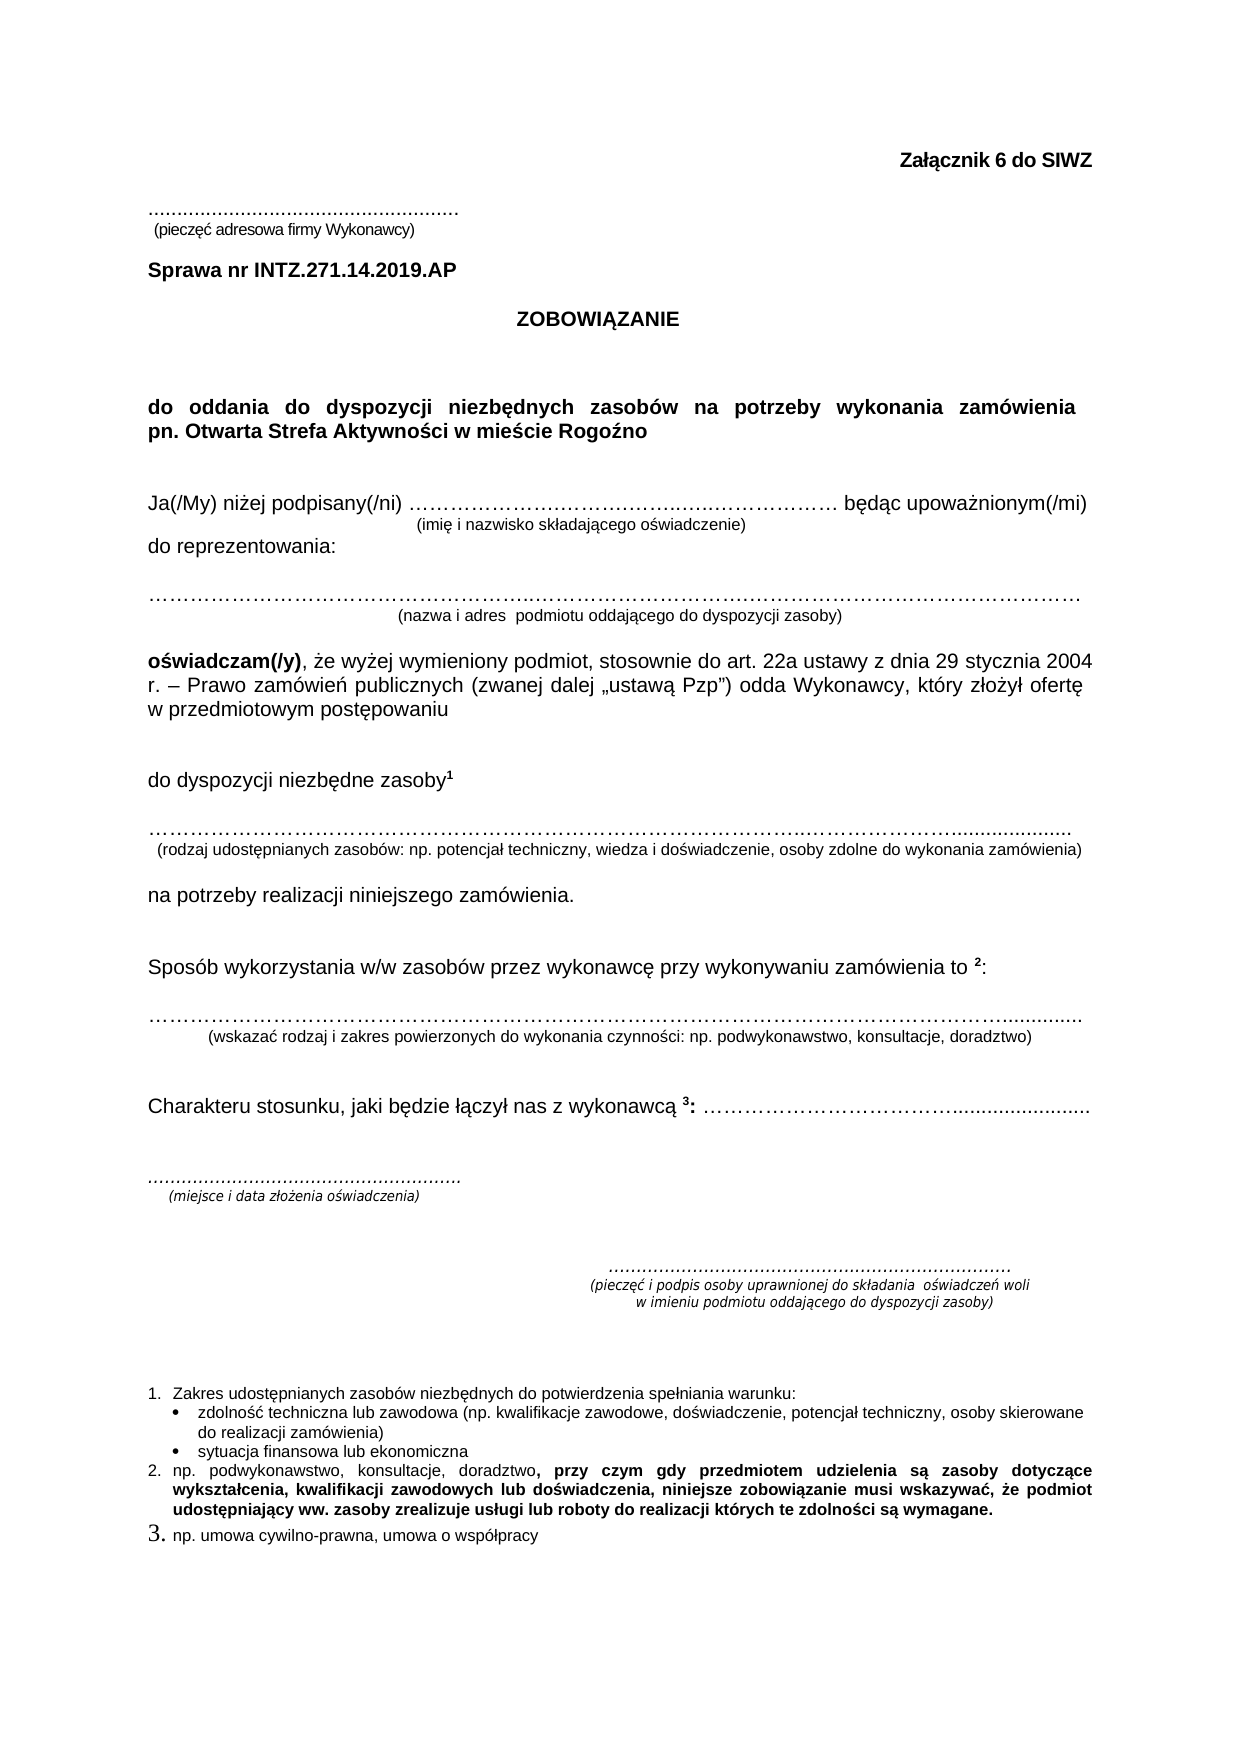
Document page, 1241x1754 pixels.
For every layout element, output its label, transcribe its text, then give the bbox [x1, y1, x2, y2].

text oświadczam(/y), że wyżej wymieniony podmiot, stosownie do art. 22a ustawy z dnia 29 stycznia 2004 r. – Prawo zamówień publicznych (zwanej dalej „ustawą Pzp”) odda Wykonawcy, który złożył ofertę w przedmiotowym postępowaniu [148, 648, 1093, 720]
text w imieniu podmiotu oddającego do dyspozycji zasoby) [590, 1294, 1093, 1311]
text Charakteru stosunku, jaki będzie łączył nas z wykonawcą 3: ………………………………........................ [148, 1094, 1093, 1118]
text ………………………………………………..………………………….………………………………………… [148, 581, 1093, 605]
text (wskazać rodzaj i zakres powierzonych do wykonania czynności: np. podwykonawstwo, konsultacje, doradztwo) [148, 1027, 1093, 1046]
text Sposób wykorzystania w/w zasobów przez wykonawcę przy wykonywaniu zamówienia to 2: [148, 955, 1093, 979]
text do oddania do dyspozycji niezbędnych zasobów na potrzeby wykonania zamówienia pn. Otwarta Strefa Aktywności w mieście Rogoźno [148, 394, 1093, 442]
text (imię i nazwisko składającego oświadczenie) [148, 514, 1093, 533]
text ……………………………………………….. [148, 1166, 1093, 1188]
text do dyspozycji niezbędne zasoby1 [148, 768, 1093, 792]
text (nazwa i adres podmiotu oddającego do dyspozycji zasoby) [148, 605, 1093, 624]
text (miejsce i data złożenia oświadczenia) [148, 1188, 1093, 1205]
text (pieczęć adresowa firmy Wykonawcy) [153, 219, 1093, 239]
text Załącznik 6 do SIWZ [301, 148, 1093, 172]
text na potrzeby realizacji niniejszego zamówienia. [148, 883, 1093, 907]
subtitle ZOBOWIĄZANIE [480, 307, 1093, 331]
list Zakres udostępnianych zasobów niezbędnych do potwierdzenia spełniania warunku: [148, 1384, 1093, 1403]
list np. podwykonawstwo, konsultacje, doradztwo, przy czym gdy przedmiotem udzielenia są zasoby dotyczące wykształcenia, kwalifikacji zawodowych lub doświadczenia, niniejsze zobowiązanie musi wskazywać, że podmiot udostępniający ww. zasoby zrealizuje usługi lub roboty do realizacji których te zdolności są wymagane. [148, 1461, 1093, 1518]
text …………………………………………………………………………………………………………….............. [148, 1003, 1093, 1027]
title Sprawa nr INTZ.271.14.2019.AP [148, 258, 1093, 282]
text (rodzaj udostępnianych zasobów: np. potencjał techniczny, wiedza i doświadczenie, osoby zdolne do wykonania zamówienia) [148, 840, 1093, 859]
list sytuacja finansowa lub ekonomiczna [173, 1442, 1093, 1461]
list zdolność techniczna lub zawodowa (np. kwalifikacje zawodowe, doświadczenie, potencjał techniczny, osoby skierowane do realizacji zamówienia) [173, 1403, 1093, 1442]
text ………………….…………………..……………………… [598, 1255, 1093, 1277]
text ...................................................... [148, 196, 1093, 219]
list np. umowa cywilno-prawna, umowa o współpracy [148, 1518, 1093, 1547]
text (pieczęć i podpis osoby uprawnionej do składania oświadczeń woli [590, 1277, 1093, 1294]
text do reprezentowania: [148, 533, 1093, 557]
text …………………………………………………………………………………..…………………..................... [148, 816, 1093, 840]
text Ja(/My) niżej podpisany(/ni) ………………….……….……..…..……………… będąc upoważnionym(/mi) [148, 490, 1093, 514]
